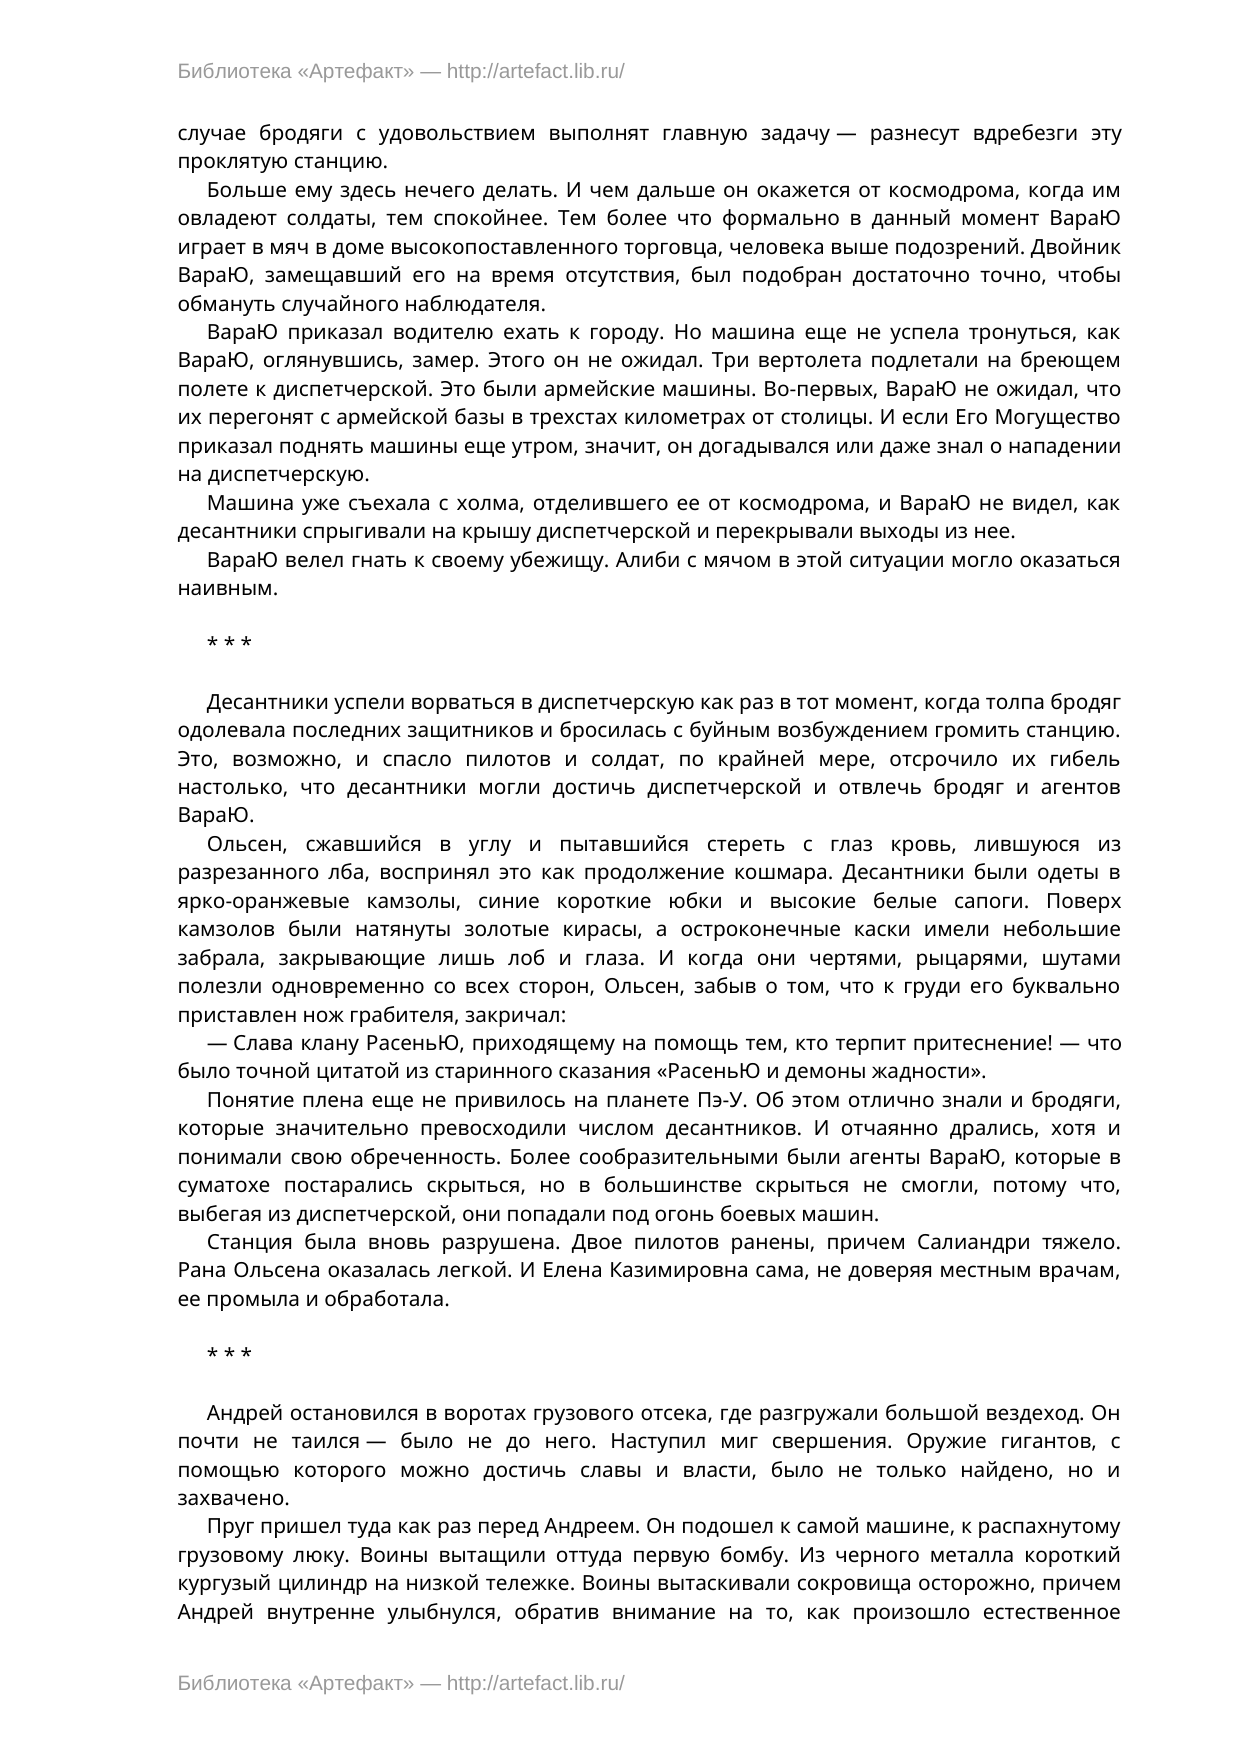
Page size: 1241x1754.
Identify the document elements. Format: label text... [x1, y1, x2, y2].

text Десантники успели ворваться в диспетчерскую как раз в тот момент, когда толпа бродяг одолевала последних защитников и бросилась с буйным возбуждением громить станцию. Это, возможно, и спасло пилотов и солдат, по крайней мере, отсрочило их гибель настолько, что десантники могли достичь диспетчерской и отвлечь бродяг и агентов ВараЮ. [177, 687, 1122, 829]
subtitle * * * [177, 1341, 1122, 1369]
subtitle * * * [177, 630, 1122, 658]
text Больше ему здесь нечего делать. И чем дальше он окажется от космодрома, когда им овладеют солдаты, тем спокойнее. Тем более что формально в данный момент ВараЮ играет в мяч в доме высокопоставленного торговца, человека выше подозрений. Двойник ВараЮ, замещавший его на время отсутствия, был подобран достаточно точно, чтобы обмануть случайного наблюдателя. [177, 175, 1122, 317]
text — Слава клану РасеньЮ, приходящему на помощь тем, кто терпит притеснение! — что было точной цитатой из старинного сказания «РасеньЮ и демоны жадности». [177, 1028, 1122, 1085]
text Ольсен, сжавшийся в углу и пытавшийся стереть с глаз кровь, лившуюся из разрезанного лба, воспринял это как продолжение кошмара. Десантники были одеты в ярко-оранжевые камзолы, синие короткие юбки и высокие белые сапоги. Поверх камзолов были натянуты золотые кирасы, а остроконечные каски имели небольшие забрала, закрывающие лишь лоб и глаза. И когда они чертями, рыцарями, шутами полезли одновременно со всех сторон, Ольсен, забыв о том, что к груди его буквально приставлен нож грабителя, закричал: [177, 829, 1122, 1028]
text Понятие плена еще не привилось на планете Пэ-У. Об этом отлично знали и бродяги, которые значительно превосходили числом десантников. И отчаянно дрались, хотя и понимали свою обреченность. Более сообразительными были агенты ВараЮ, которые в суматохе постарались скрыться, но в большинстве скрыться не смогли, потому что, выбегая из диспетчерской, они попадали под огонь боевых машин. [177, 1085, 1122, 1227]
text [177, 118, 1122, 175]
text ВараЮ приказал водителю ехать к городу. Но машина еще не успела тронуться, как ВараЮ, оглянувшись, замер. Этого он не ожидал. Три вертолета подлетали на бреющем полете к диспетчерской. Это были армейские машины. Во-первых, ВараЮ не ожидал, что их перегонят с армейской базы в трехстах километрах от столицы. И если Его Могущество приказал поднять машины еще утром, значит, он догадывался или даже знал о нападении на диспетчерскую. [177, 317, 1122, 488]
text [177, 1512, 1122, 1625]
text Андрей остановился в воротах грузового отсека, где разгружали большой вездеход. Он почти не таился — было не до него. Наступил миг свершения. Оружие гигантов, с помощью которого можно достичь славы и власти, было не только найдено, но и захвачено. [177, 1398, 1122, 1512]
text Станция была вновь разрушена. Двое пилотов ранены, причем Салиандри тяжело. Рана Ольсена оказалась легкой. И Елена Казимировна сама, не доверяя местным врачам, ее промыла и обработала. [177, 1227, 1122, 1312]
text Машина уже съехала с холма, отделившего ее от космодрома, и ВараЮ не видел, как десантники спрыгивали на крышу диспетчерской и перекрывали выходы из нее. [177, 488, 1122, 545]
text ВараЮ велел гнать к своему убежищу. Алиби с мячом в этой ситуации могло оказаться наивным. [177, 545, 1122, 602]
